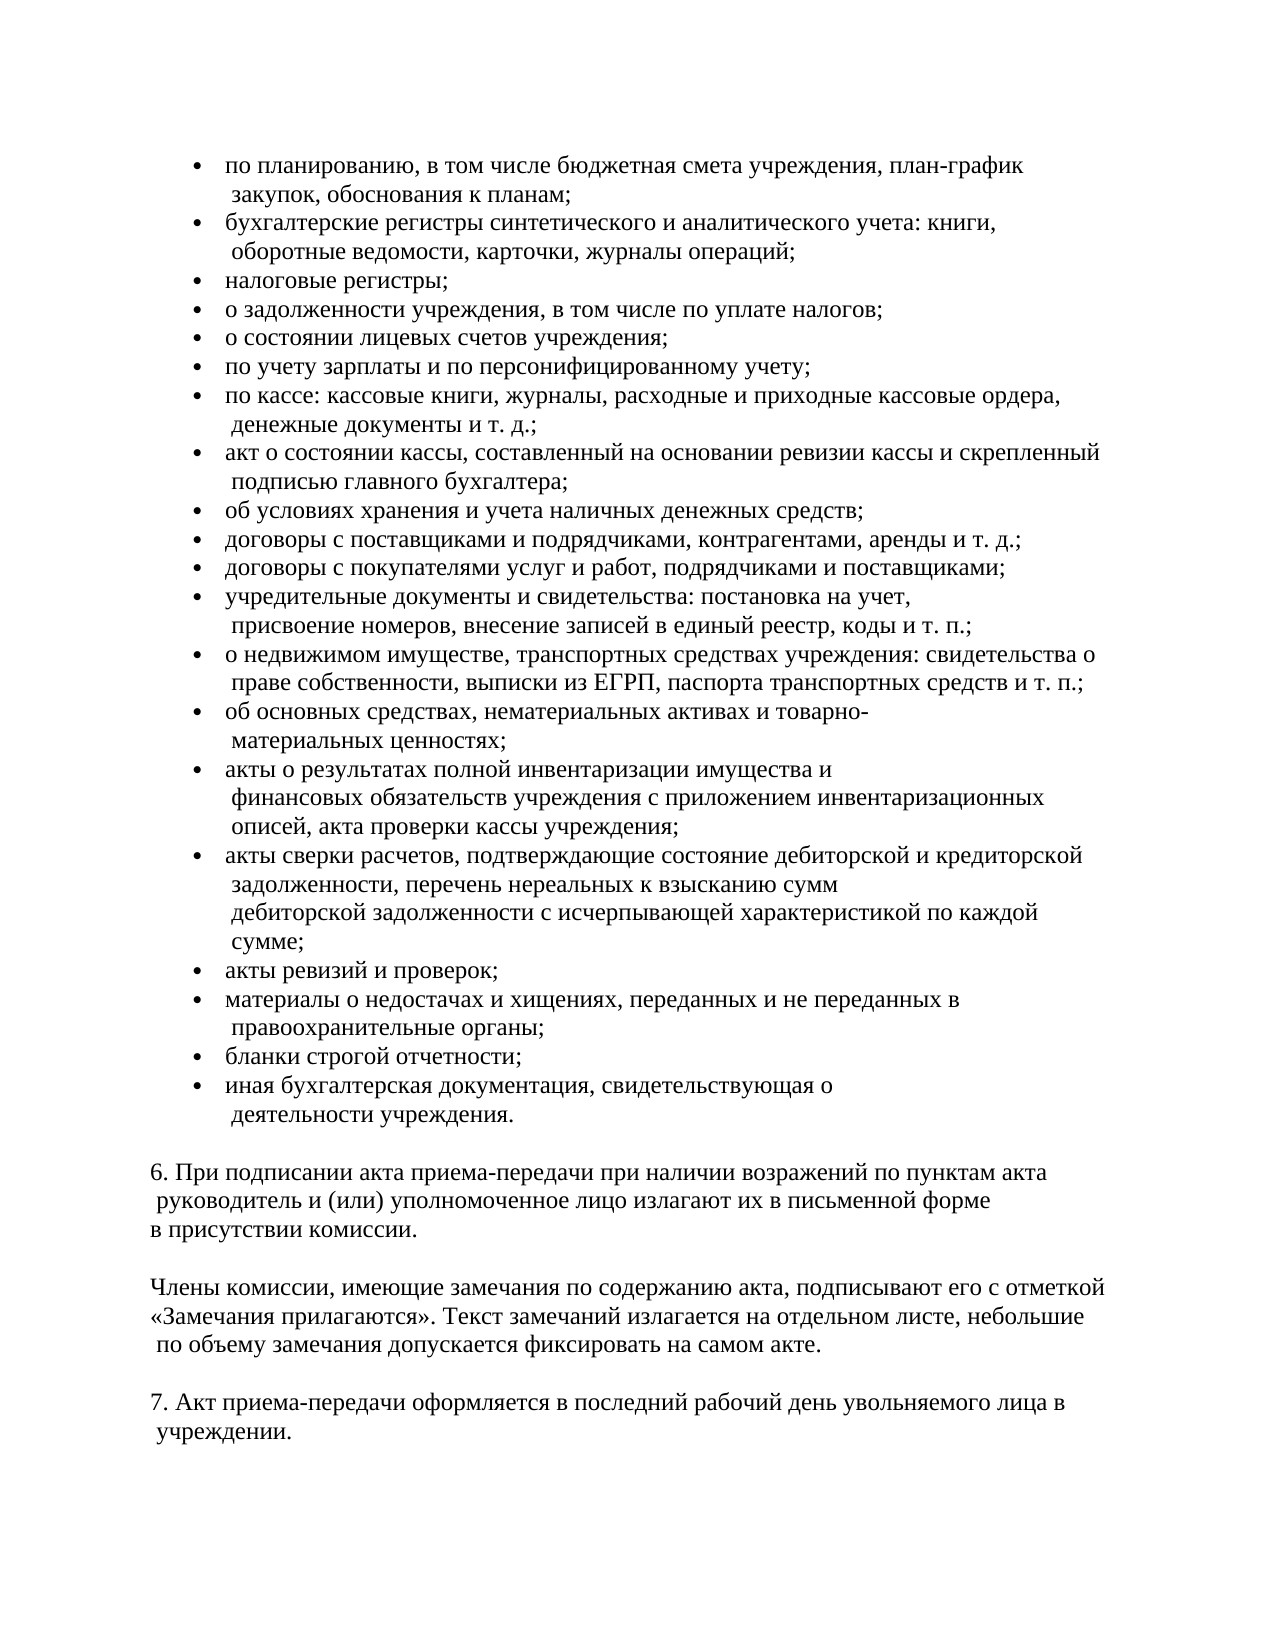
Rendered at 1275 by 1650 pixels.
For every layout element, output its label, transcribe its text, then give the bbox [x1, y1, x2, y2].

text Члены комиссии, имеющие замечания по содержанию акта, подписывают его с отметкой «Замечания прилагаются». Текст замечаний излагается на отдельном листе, небольшие по объему замечания допускается фиксировать на самом акте. [150, 1272, 1125, 1358]
text 7. Акт приема-передачи оформляется в последний рабочий день увольняемого лица в учреждении. [150, 1387, 1125, 1445]
list бухгалтерские регистры синтетического и аналитического учета: книги, оборотные ведомости, карточки, журналы операций; [194, 207, 1106, 265]
list материалы о недостачах и хищениях, переданных и не переданных в правоохранительные органы; [194, 984, 1106, 1041]
list по учету зарплаты и по персонифицированному учету; [194, 351, 1106, 380]
list иная бухгалтерская документация, свидетельствующая о деятельности учреждения. [194, 1070, 1106, 1127]
list о задолженности учреждения, в том числе по уплате налогов; [194, 294, 1106, 322]
list по планированию, в том числе бюджетная смета учреждения, план-график закупок, обоснования к планам; [194, 150, 1106, 207]
list по кассе: кассовые книги, журналы, расходные и приходные кассовые ордера, денежные документы и т. д.; [194, 380, 1106, 437]
list акт о состоянии кассы, составленный на основании ревизии кассы и скрепленный подписью главного бухгалтера; [194, 437, 1106, 495]
list об условиях хранения и учета наличных денежных средств; [194, 495, 1106, 524]
text 6. При подписании акта приема-передачи при наличии возражений по пунктам акта руководитель и (или) уполномоченное лицо излагают их в письменной форме в присутствии комиссии. [150, 1157, 1125, 1243]
list акты сверки расчетов, подтверждающие состояние дебиторской и кредиторской задолженности, перечень нереальных к взысканию сумм дебиторской задолженности с исчерпывающей характеристикой по каждой сумме; [194, 840, 1106, 955]
list акты ревизий и проверок; [194, 955, 1106, 984]
list о состоянии лицевых счетов учреждения; [194, 322, 1106, 351]
list акты о результатах полной инвентаризации имущества и финансовых обязательств учреждения с приложением инвентаризационных описей, акта проверки кассы учреждения; [194, 754, 1106, 840]
list договоры с поставщиками и подрядчиками, контрагентами, аренды и т. д.; [194, 524, 1106, 552]
list налоговые регистры; [194, 265, 1106, 294]
list о недвижимом имуществе, транспортных средствах учреждения: свидетельства о праве собственности, выписки из ЕГРП, паспорта транспортных средств и т. п.; [194, 639, 1106, 696]
list бланки строгой отчетности; [194, 1041, 1106, 1070]
list учредительные документы и свидетельства: постановка на учет, присвоение номеров, внесение записей в единый реестр, коды и т. п.; [194, 581, 1106, 639]
list договоры с покупателями услуг и работ, подрядчиками и поставщиками; [194, 552, 1106, 581]
list об основных средствах, нематериальных активах и товарно-материальных ценностях; [194, 696, 1106, 754]
